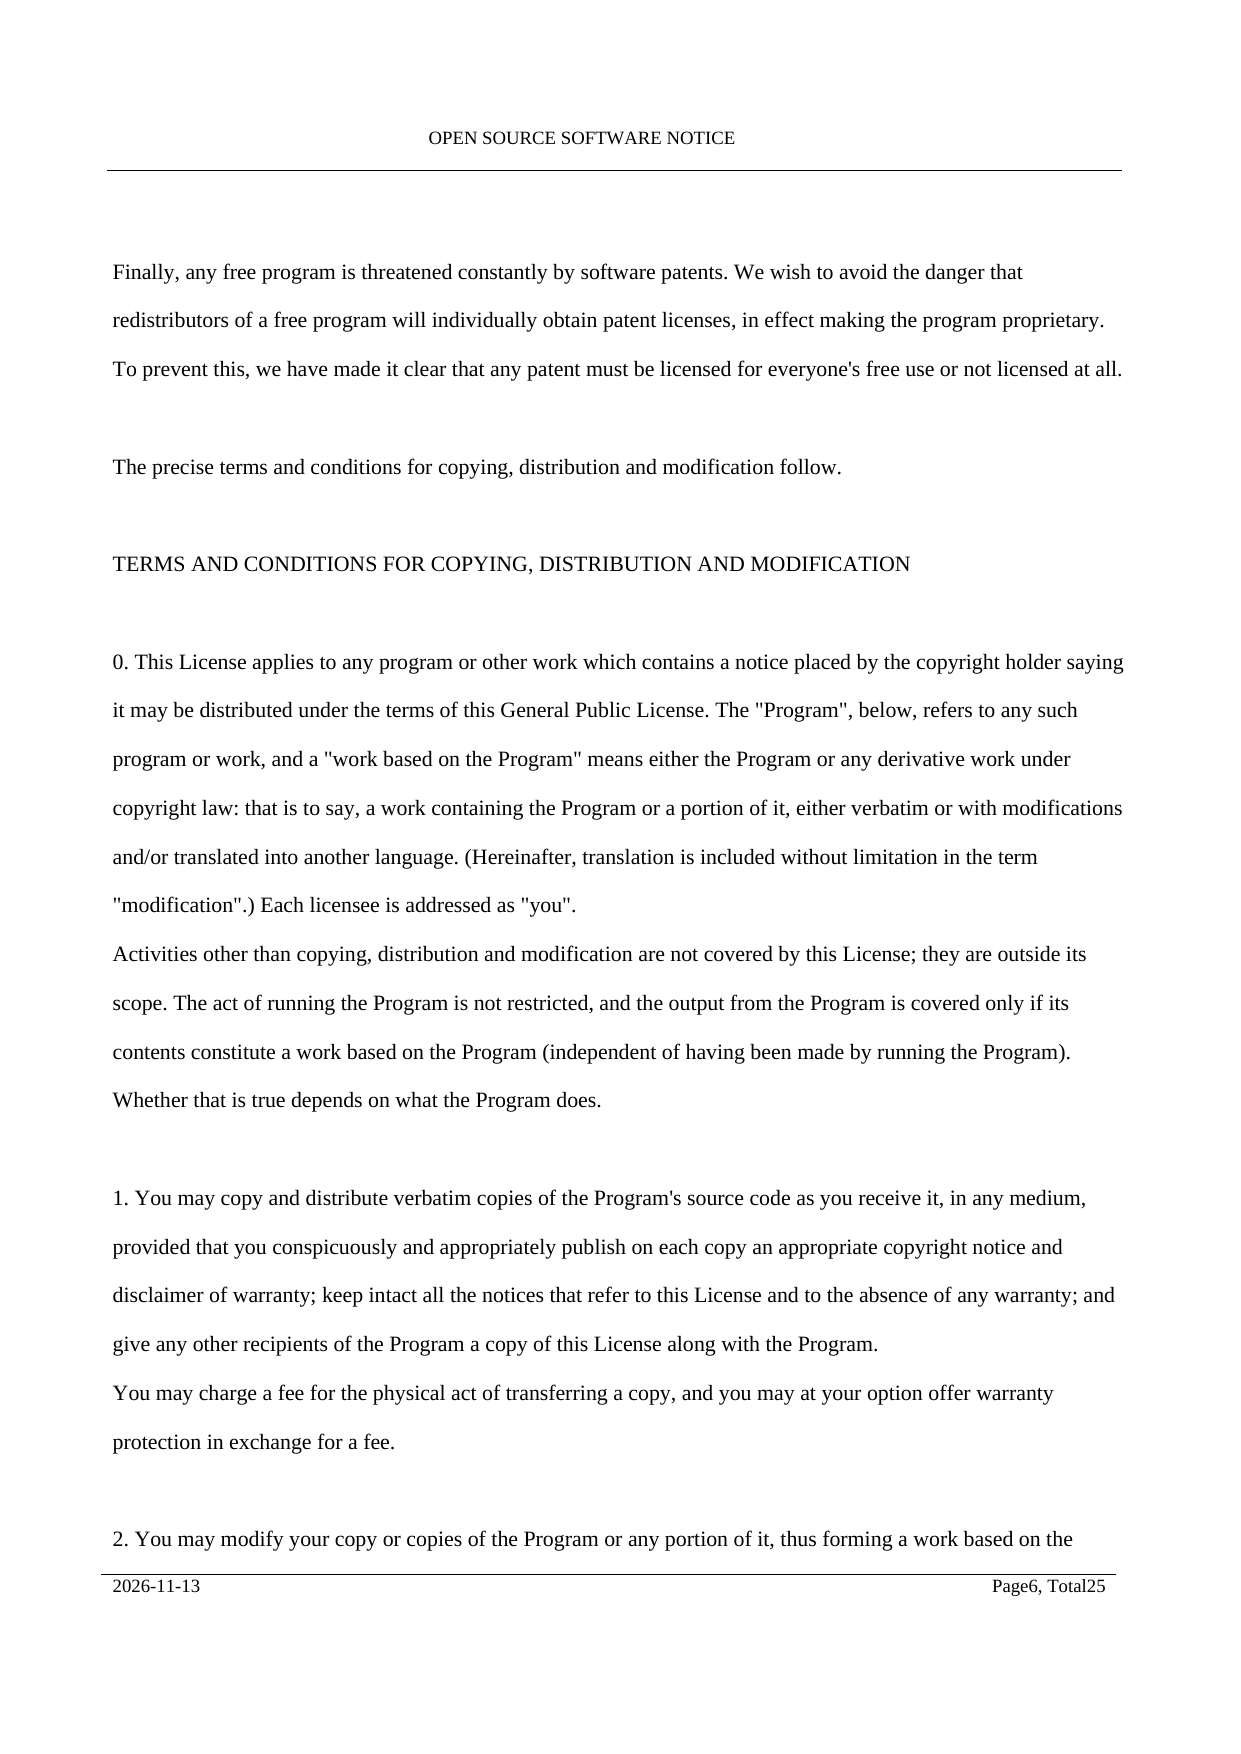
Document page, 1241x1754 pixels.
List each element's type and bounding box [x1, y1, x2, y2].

text [112, 206, 1128, 1555]
